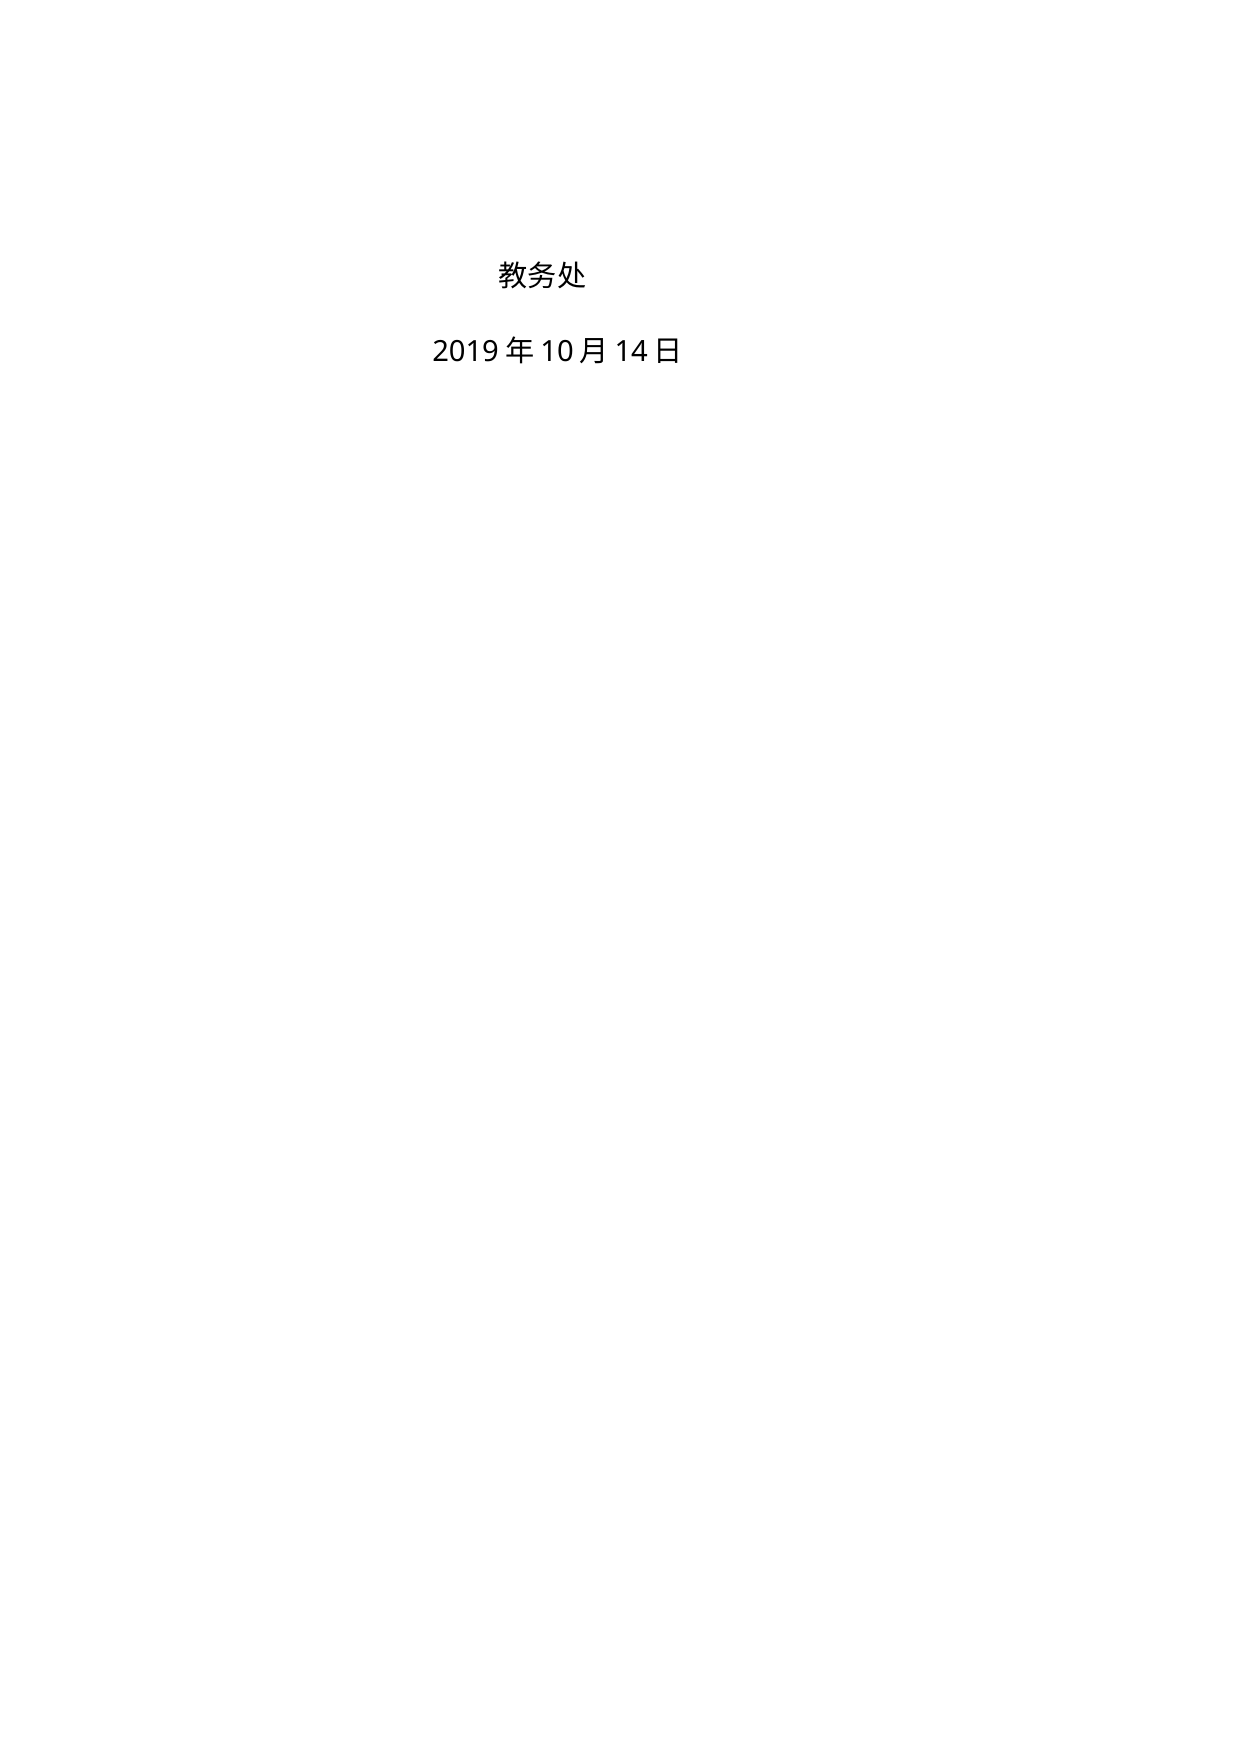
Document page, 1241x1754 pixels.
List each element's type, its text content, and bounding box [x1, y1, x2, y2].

text 2019年10月14日 [159, 316, 1081, 381]
text 教务处 [159, 252, 1081, 295]
